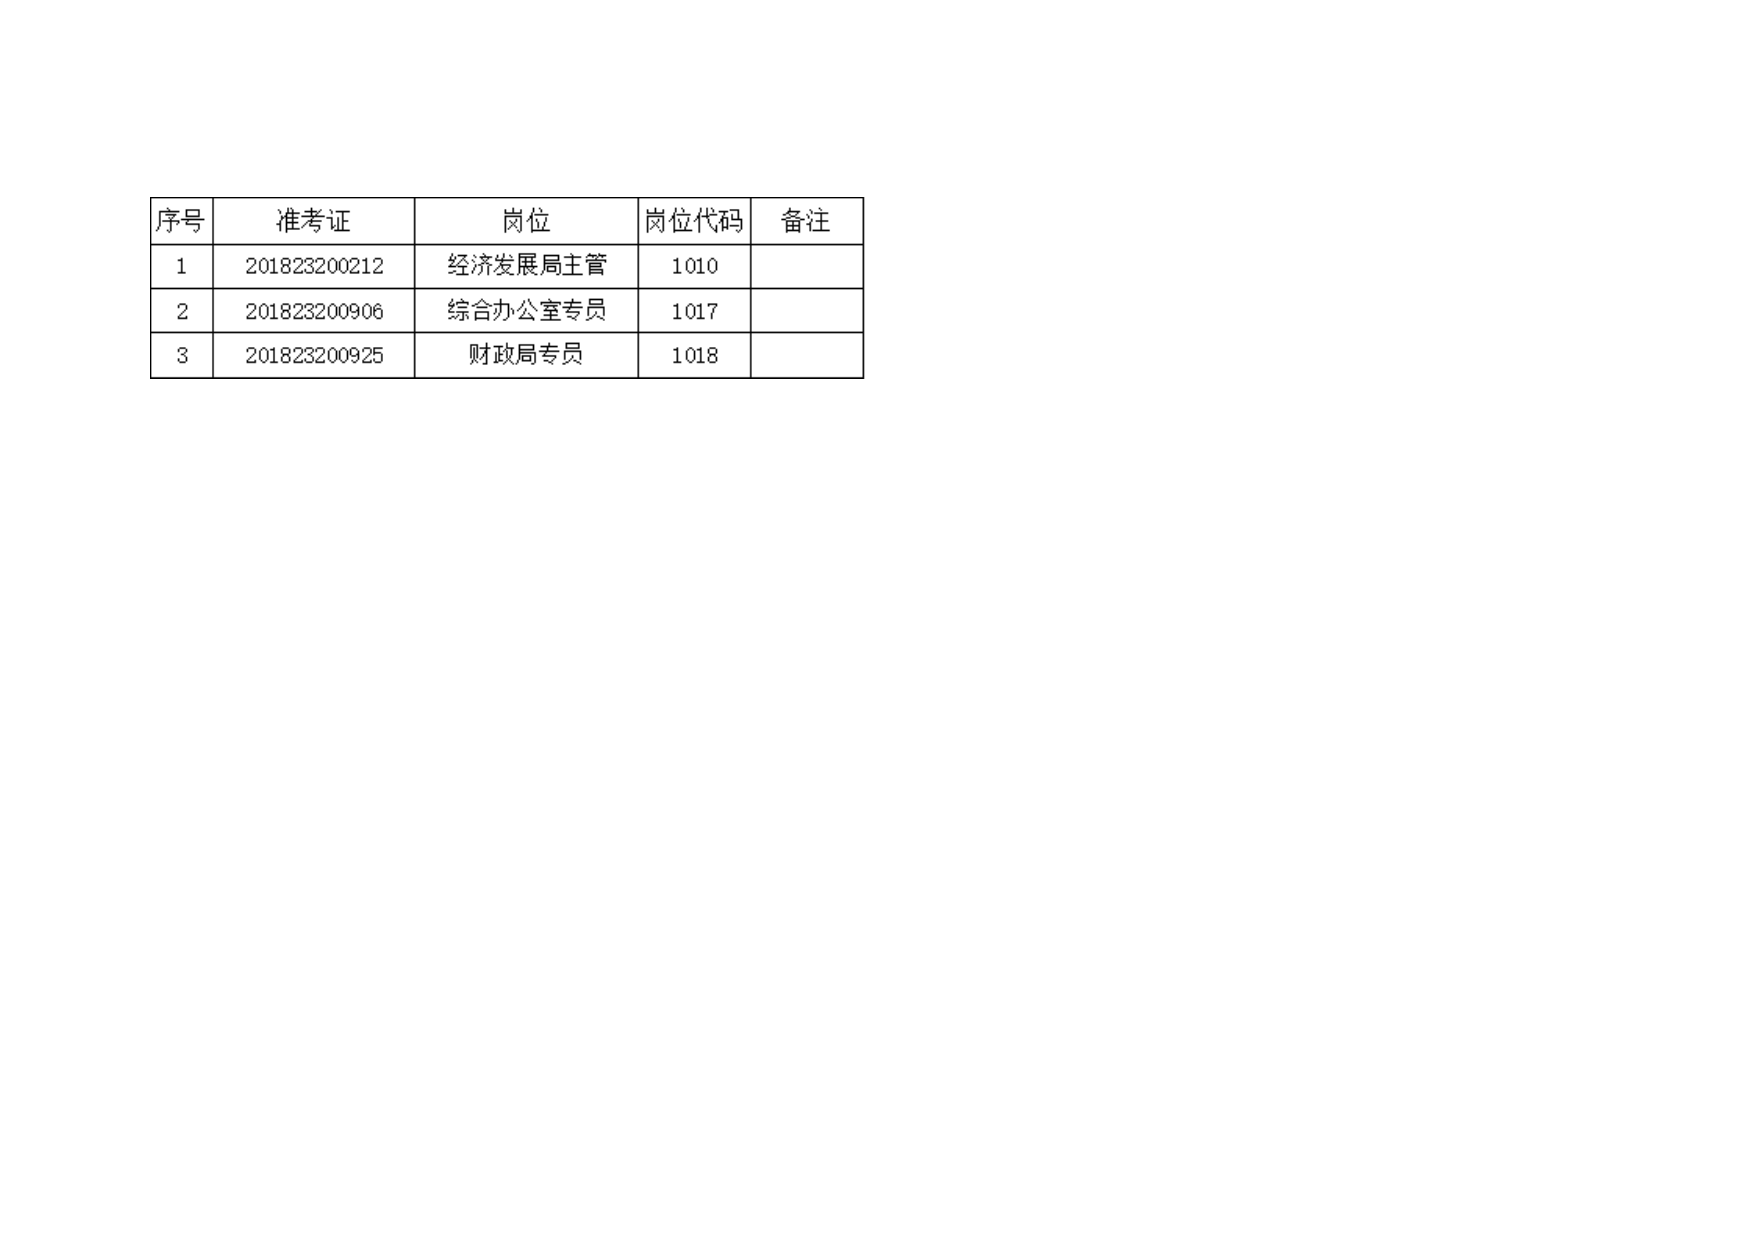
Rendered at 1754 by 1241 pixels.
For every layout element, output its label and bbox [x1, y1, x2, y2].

picture [150, 197, 866, 379]
